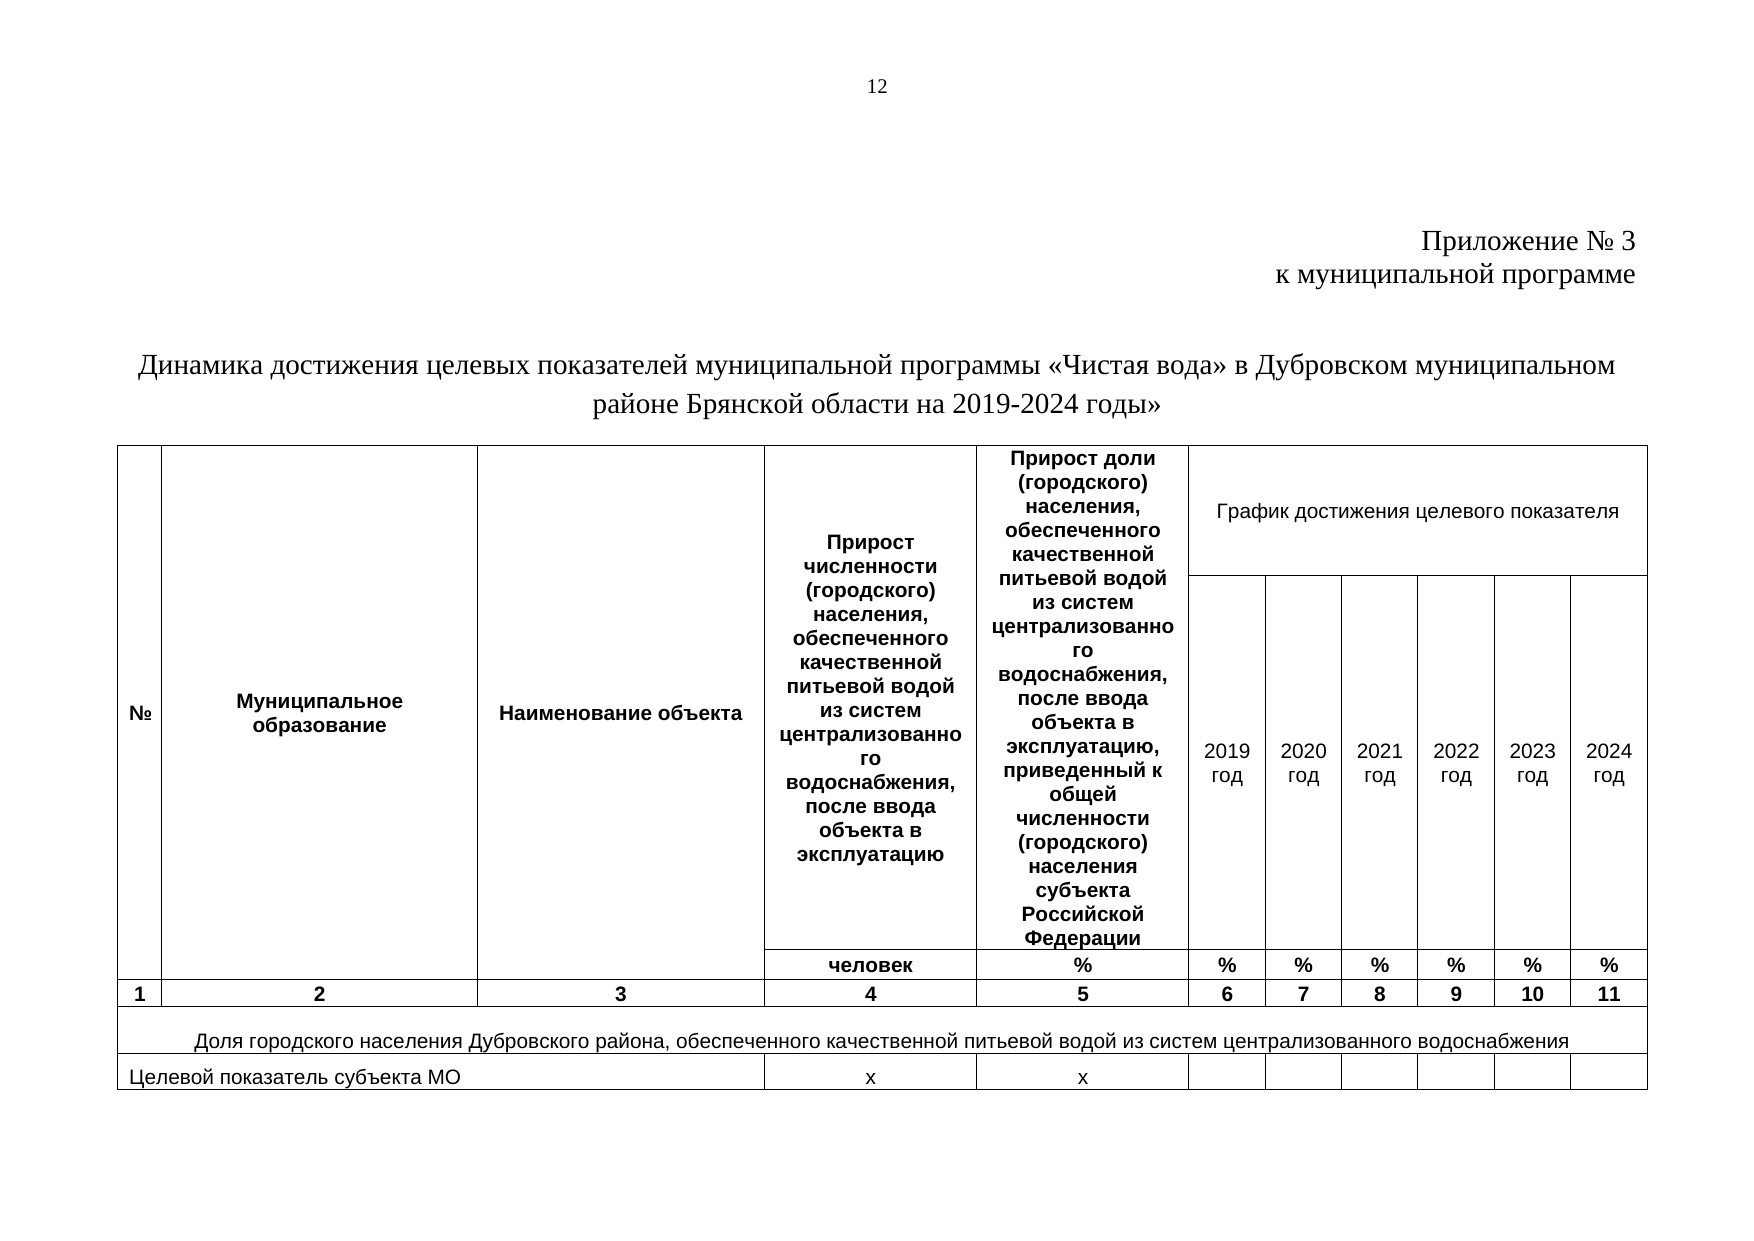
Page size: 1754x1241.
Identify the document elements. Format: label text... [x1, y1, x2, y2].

table_cell [1418, 1054, 1494, 1088]
table_cell 3 [478, 980, 764, 1006]
table_cell 2020 год [1266, 576, 1341, 949]
table_cell Доля городского населения Дубровского района, обеспеченного качественной питьевой водой из систем централизованного водоснабжения [118, 1007, 1647, 1052]
table_cell % [977, 950, 1188, 979]
table_cell Целевой показатель субъекта МО [118, 1054, 764, 1088]
table_cell 2023 год [1495, 576, 1570, 949]
table_header График достижения целевого показателя [1189, 446, 1647, 575]
table_header Муниципальное образование [162, 446, 477, 979]
table_header № [118, 446, 161, 979]
table_cell [1266, 1054, 1341, 1088]
table_cell [1189, 1054, 1265, 1088]
table_cell 7 [1266, 980, 1341, 1006]
text Приложение № 3 [561, 223, 1636, 256]
table_cell 11 [1571, 980, 1647, 1006]
table_cell 8 [1342, 980, 1417, 1006]
table_cell 6 [1189, 980, 1265, 1006]
table_cell % [1571, 950, 1647, 979]
table_cell [1342, 1054, 1417, 1088]
text к муниципальной программе [118, 256, 1636, 290]
table_header Прирост доли (городского) населения, обеспеченного качественной питьевой водой из систем централизованного водоснабжения, после ввода объекта в эксплуатацию, приведенный к общей численности (городского) населения субъекта Российской Федерации [977, 446, 1188, 949]
table_cell % [1342, 950, 1417, 979]
table_cell % [1189, 950, 1265, 979]
table_cell 2024 год [1571, 576, 1647, 949]
table_cell 1 [118, 980, 161, 1006]
table_cell 2019 год [1189, 576, 1265, 949]
table_cell [1495, 1054, 1570, 1088]
table_cell 10 [1495, 980, 1570, 1006]
table_cell 9 [1418, 980, 1494, 1006]
table_cell 5 [977, 980, 1188, 1006]
table_cell % [1266, 950, 1341, 979]
table_cell % [1418, 950, 1494, 979]
text Динамика достижения целевых показателей муниципальной программы «Чистая вода» в Дубровском муниципальном районе Брянской области на 2019-2024 годы» [118, 347, 1636, 419]
table_cell 4 [765, 980, 976, 1006]
table_cell [1571, 1054, 1647, 1088]
table_cell 2021 год [1342, 576, 1417, 949]
table_header Прирост численности (городского) населения, обеспеченного качественной питьевой водой из систем централизованного водоснабжения, после ввода объекта в эксплуатацию [765, 446, 976, 949]
table_cell х [977, 1054, 1188, 1088]
table_cell % [1495, 950, 1570, 979]
table_cell человек [765, 950, 976, 979]
table_cell х [765, 1054, 976, 1088]
table_cell 2 [162, 980, 477, 1006]
table_cell 2022 год [1418, 576, 1494, 949]
table_header Наименование объекта [478, 446, 764, 979]
